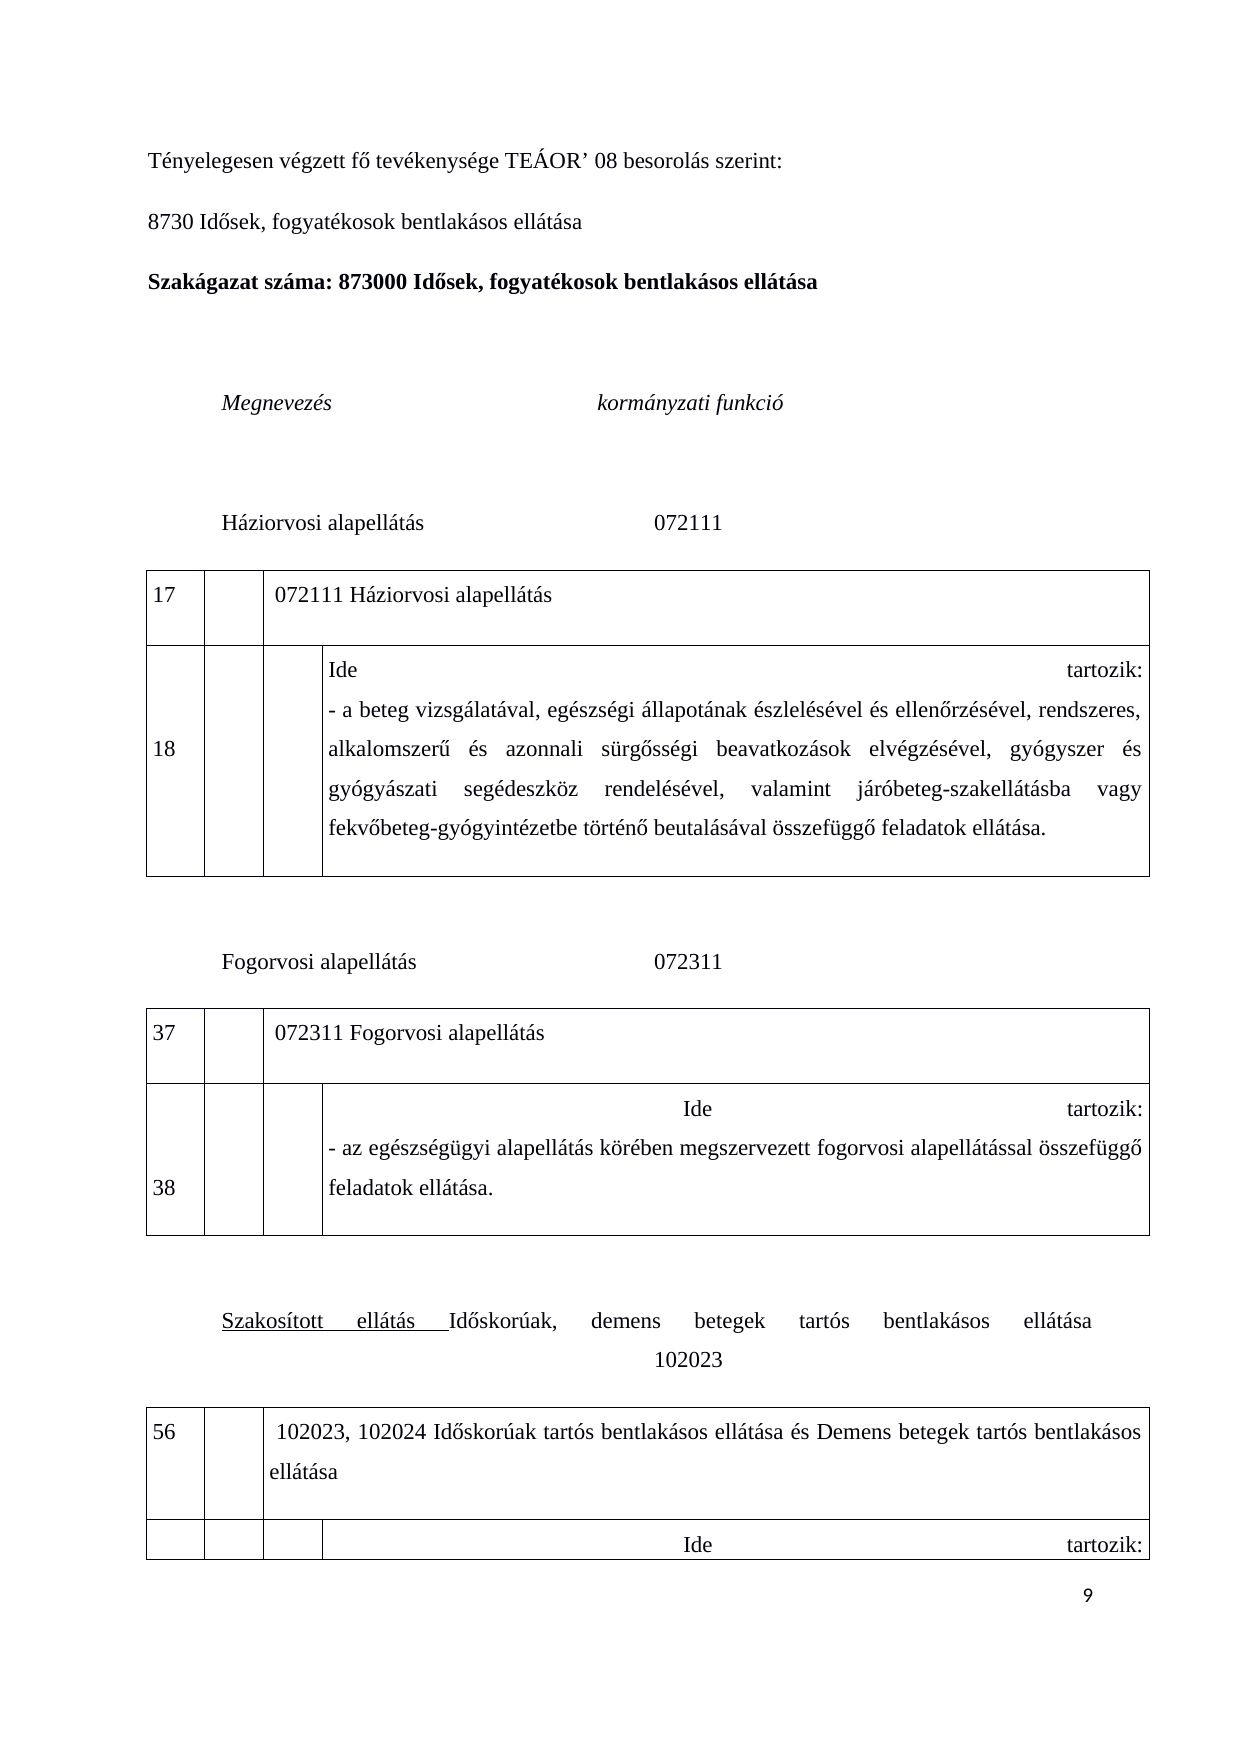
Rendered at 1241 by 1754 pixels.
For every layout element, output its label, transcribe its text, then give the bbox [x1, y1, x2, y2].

text 8730 Idősek, fogyatékosok bentlakásos ellátása [148, 208, 1093, 234]
table_cell [205, 646, 263, 876]
table_cell 18 [147, 646, 204, 876]
text Megnevezés kormányzati funkció [148, 389, 1093, 415]
text Háziorvosi alapellátás 072111 [148, 509, 1093, 536]
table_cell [323, 1520, 1149, 1559]
table_header 56 [147, 1408, 204, 1519]
table_header 17 [147, 571, 204, 645]
table_header 102023, 102024 Időskorúak tartós bentlakásos ellátása és Demens betegek tartós bentlakásos ellátása [264, 1408, 1149, 1519]
text Fogorvosi alapellátás 072311 [148, 948, 1093, 974]
table_cell Ide tartozik: - a beteg vizsgálatával, egészségi állapotának észlelésével és ellenőrzésével, rendszeres, alkalomszerű és azonnali sürgősségi beavatkozások elvégzésével, gyógyszer és gyógyászati segédeszköz rendelésével, valamint járóbeteg-szakellátásba vagy fekvőbeteg-gyógyintézetbe történő beutalásával összefüggő feladatok ellátása. [323, 646, 1149, 876]
table_cell [264, 646, 322, 876]
table_header 072111 Háziorvosi alapellátás [264, 571, 1149, 645]
table_cell [264, 1084, 322, 1235]
table_header [205, 571, 263, 645]
table_header 37 [147, 1009, 204, 1083]
text Tényelegesen végzett fő tevékenysége TEÁOR’ 08 besorolás szerint: [148, 148, 1093, 174]
table_header 072311 Fogorvosi alapellátás [264, 1009, 1149, 1083]
text Szakosított ellátás Időskorúak, demens betegek tartós bentlakásos ellátása 102023 [148, 1307, 1093, 1373]
table_header [205, 1009, 263, 1083]
text Szakágazat száma: 873000 Idősek, fogyatékosok bentlakásos ellátása [148, 268, 1093, 294]
table_cell 38 [147, 1084, 204, 1235]
table_cell [264, 1520, 322, 1559]
table_cell [205, 1520, 263, 1559]
table_cell 57 [147, 1520, 204, 1559]
table_header [205, 1408, 263, 1519]
table_cell Ide tartozik: - az egészségügyi alapellátás körében megszervezett fogorvosi alapellátással összefüggő feladatok ellátása. [323, 1084, 1149, 1235]
table_cell [205, 1084, 263, 1235]
